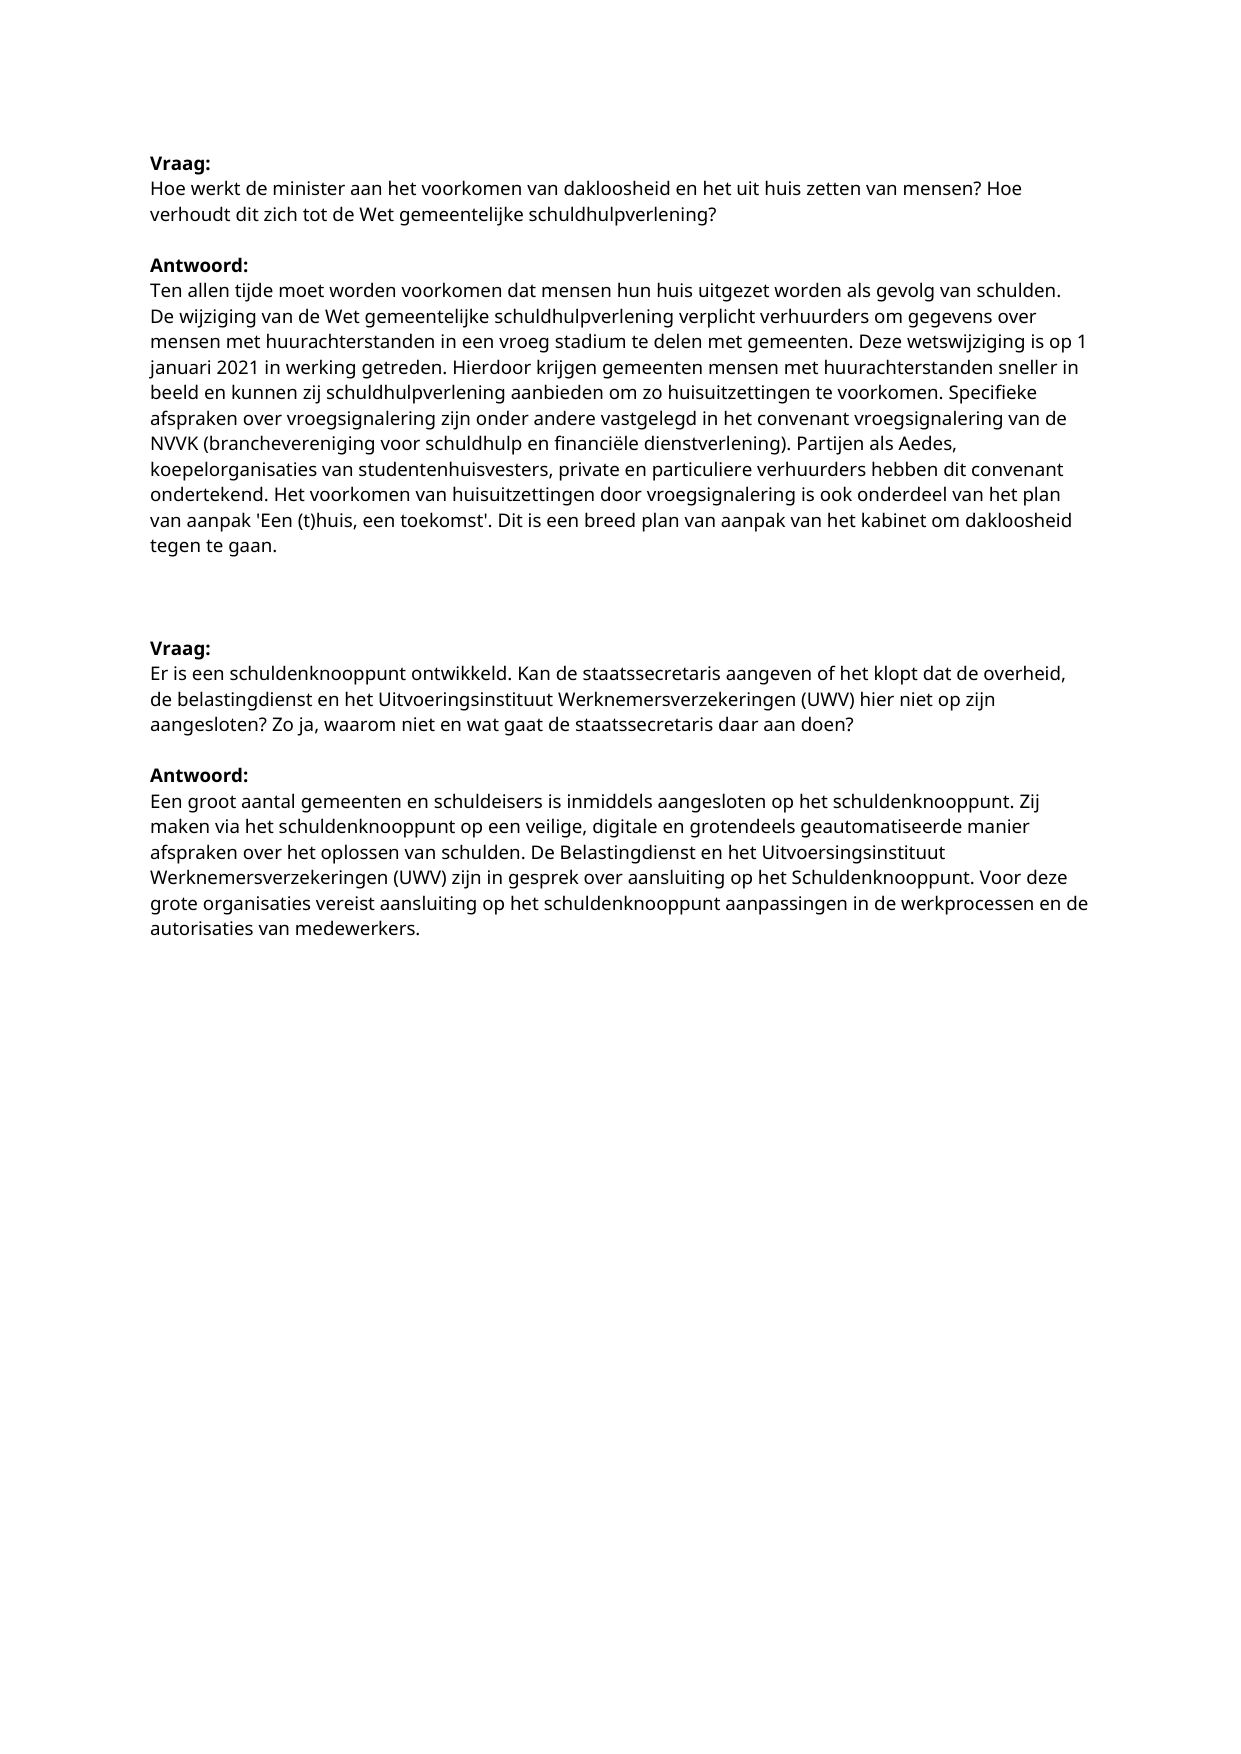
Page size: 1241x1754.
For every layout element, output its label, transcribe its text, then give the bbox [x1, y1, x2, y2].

text Vraag: Hoe werkt de minister aan het voorkomen van dakloosheid en het uit huis zetten van mensen? Hoe verhoudt dit zich tot de Wet gemeentelijke schuldhulpverlening? Antwoord: Ten allen tijde moet worden voorkomen dat mensen hun huis uitgezet worden als gevolg van schulden. De wijziging van de Wet gemeentelijke schuldhulpverlening verplicht verhuurders om gegevens over mensen met huurachterstanden in een vroeg stadium te delen met gemeenten. Deze wetswijziging is op 1 januari 2021 in werking getreden. Hierdoor krijgen gemeenten mensen met huurachterstanden sneller in beeld en kunnen zij schuldhulpverlening aanbieden om zo huisuitzettingen te voorkomen. Specifieke afspraken over vroegsignalering zijn onder andere vastgelegd in het convenant vroegsignalering van de NVVK (branchevereniging voor schuldhulp en financiële dienstverlening). Partijen als Aedes, koepelorganisaties van studentenhuisvesters, private en particuliere verhuurders hebben dit convenant ondertekend. Het voorkomen van huisuitzettingen door vroegsignalering is ook onderdeel van het plan van aanpak 'Een (t)huis, een toekomst'. Dit is een breed plan van aanpak van het kabinet om dakloosheid tegen te gaan. Vraag: Er is een schuldenknooppunt ontwikkeld. Kan de staatssecretaris aangeven of het klopt dat de overheid, de belastingdienst en het Uitvoeringsinstituut Werknemersverzekeringen (UWV) hier niet op zijn aangesloten? Zo ja, waarom niet en wat gaat de staatssecretaris daar aan doen? Antwoord: Een groot aantal gemeenten en schuldeisers is inmiddels aangesloten op het schuldenknooppunt. Zij maken via het schuldenknooppunt op een veilige, digitale en grotendeels geautomatiseerde manier afspraken over het oplossen van schulden. De Belastingdienst en het Uitvoersingsinstituut Werknemersverzekeringen (UWV) zijn in gesprek over aansluiting op het Schuldenknooppunt. Voor deze grote organisaties vereist aansluiting op het schuldenknooppunt aanpassingen in de werkprocessen en de autorisaties van medewerkers. Vragen van het lid Maatoug, S. (GroenLinks) Vraag: Rechterlijke uitspraken over de Participatiewet worden niet bijgehouden, terwijl de Kamer moet weten hoe de wet wordt toegepast. Mijn vraag aan de staatssecretaris is: gaat u de rechterlijke uitspraken bijhouden en zo niet, kunt u dat uitleggen? Antwoord: Het belang om ontwikkelingen binnen de jurisprudentie te volgen onderschrijf ik volledig. De op rechtspraak.nl gepubliceerde uitspraken van rechtbanken en de Centrale Raad van Beroep worden gemonitord op nieuwe ontwikkelingen. Van relevante ontwikkelingen in de rechtspraak word ik vervolgens op de hoogte gesteld. Voor de uiteindelijke uitvoering van de wet is de wijze waarop jurisprudentie vertaald wordt het belangrijkst. Ik wil daarom ook vooral de al bestaande overleggen met uitvoeringsorganisaties en gebruikers blijven gebruiken om hierover in gesprek te blijven. In combinatie met onder meer de rapportages vanuit het dit jaar opgestarte Signaleringsteam van de Landelijke Cliëntenraad (LCR), de Vereniging van Nederlandse Gemeenten (VNG) en de Inspectie SZW, verschaffen deze gesprekken een goed beeld hoe de wet wordt toegepast en waar mogelijk aanpassingen gewenst zijn. Vraag: Wethouders in Nederland werken door en zetten concrete stappen. Het experimenteren van gemeenten willen we niet in de weg zitten met rechtspraak. Zou de staatssecretaris hier gewoon ruimte voor willen geven? Antwoord: Ik onderschrijf het belang voor gemeenten om nieuwe manieren te kunnen ontwikkelen om bijstandsgerechtigden te ondersteunen, zoals bij het vinden van betaald werk. Goede methodologische experimenten kunnen bijdragen aan effectiever beleid. Uitgangspunt daarbij is dat gemeenten zich houden aan de kaders van de Participatiewet. Voor gemeenten bestaat daarnaast de mogelijkheid om gebruik te maken van het experimenteerartikel in de Participatiewet (artikel 83, eerste lid). Om gebruik te maken van dit experimenteerartikel kunnen gemeenten met ideeën komen voor een experimentopzet, die uiteindelijk vertaald moeten worden in een Algemene Maatregel van Bestuur. Gemeenten die op basis van dit artikel zijn aangewezen als experimenteergemeenten kunnen op onderdelen van de Participatiewet afwijken van de wet. Vraag: Hoeveel winst wordt in de sector kinderopvang gemaakt? Hoe zit het met de winst de afgelopen 5 jaar? Weet de staatssecretaris hoe het zit met de winst? Zo nee, zou de staatssecretaris het niet moeten willen weten? Antwoord: Het Waarborgfonds & Kenniscentrum Kinderopvang publiceert ieder jaar een overzicht van de financiële ontwikkelingen in de kinderopvang. In dit sectorrapport staat onder andere het gemiddelde resultaat. De onderzochte kinderopvangorganisaties vertegenwoordigde vorige meting samen circa 40% van de kindplaatsen. Het laatste jaar waarvoor cijfers beschikbaar zijn is 2020. Toen bedroeg het resultaat 4,1% voor vennootschapsbelasting waarvan 0,2% uitgekeerd is aan dividend. In de jaren 2015-2018 is de winst langzaam gestegen van 1,0% in 2015 tot 5,4% in 2018, en daarna weer licht gedaald. Tussen 2015 en 2019 schommelde de dividenduitkering tussen de 0,1% en 0,4%. Het CBS houdt ook cijfers over resultaten in de sector bij. Hier is dezelfde geleidelijke stijging te zien bij de resultaten voor belasting tussen 2015 en 2019. [150, 150, 1090, 1021]
